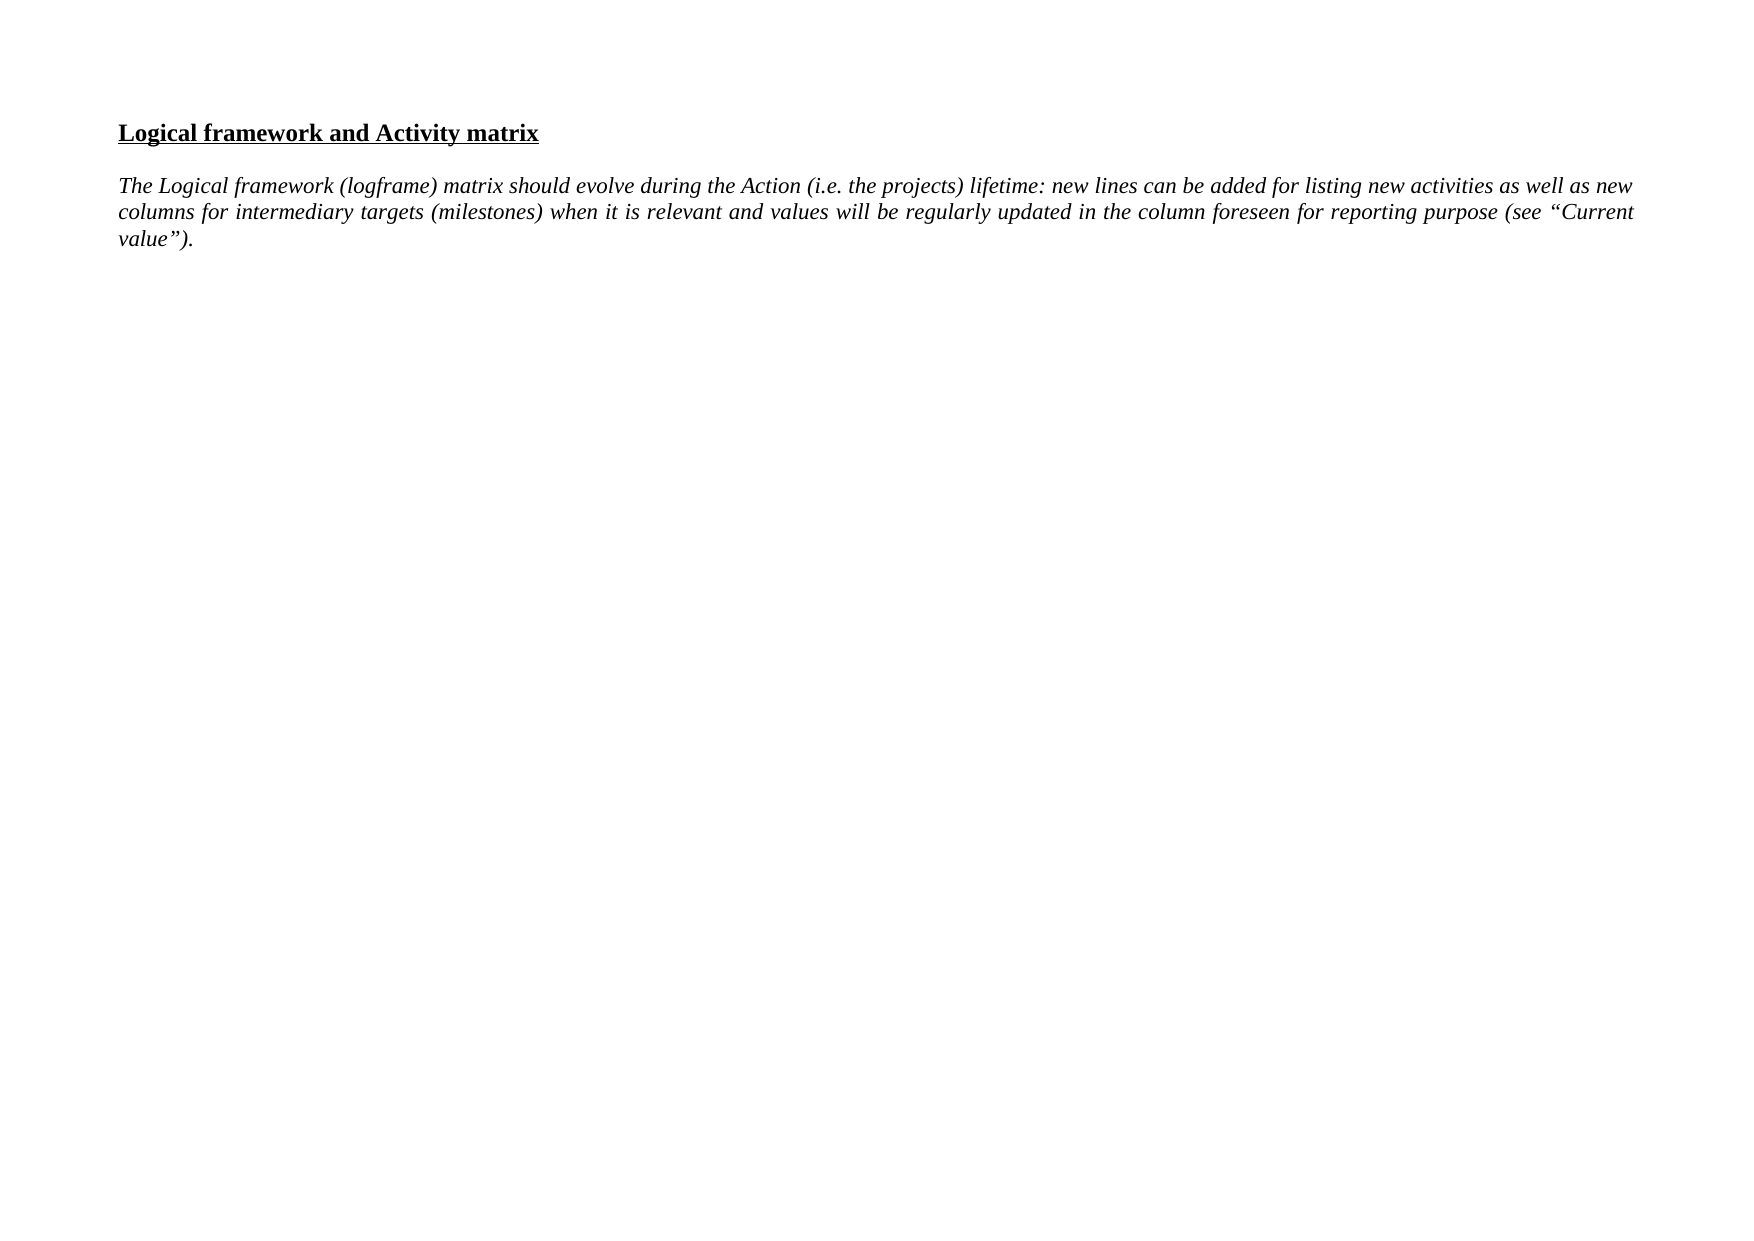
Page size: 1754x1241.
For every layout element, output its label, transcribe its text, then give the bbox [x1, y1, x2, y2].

list The Logical framework (logframe) matrix should evolve during the Action (i.e. the projects) lifetime: new lines can be added for listing new activities as well as new columns for intermediary targets (milestones) when it is relevant and values will be regularly updated in the column foreseen for reporting purpose (see “Current value”). [118, 172, 1636, 251]
list Logical framework and Activity matrix [118, 118, 1636, 147]
